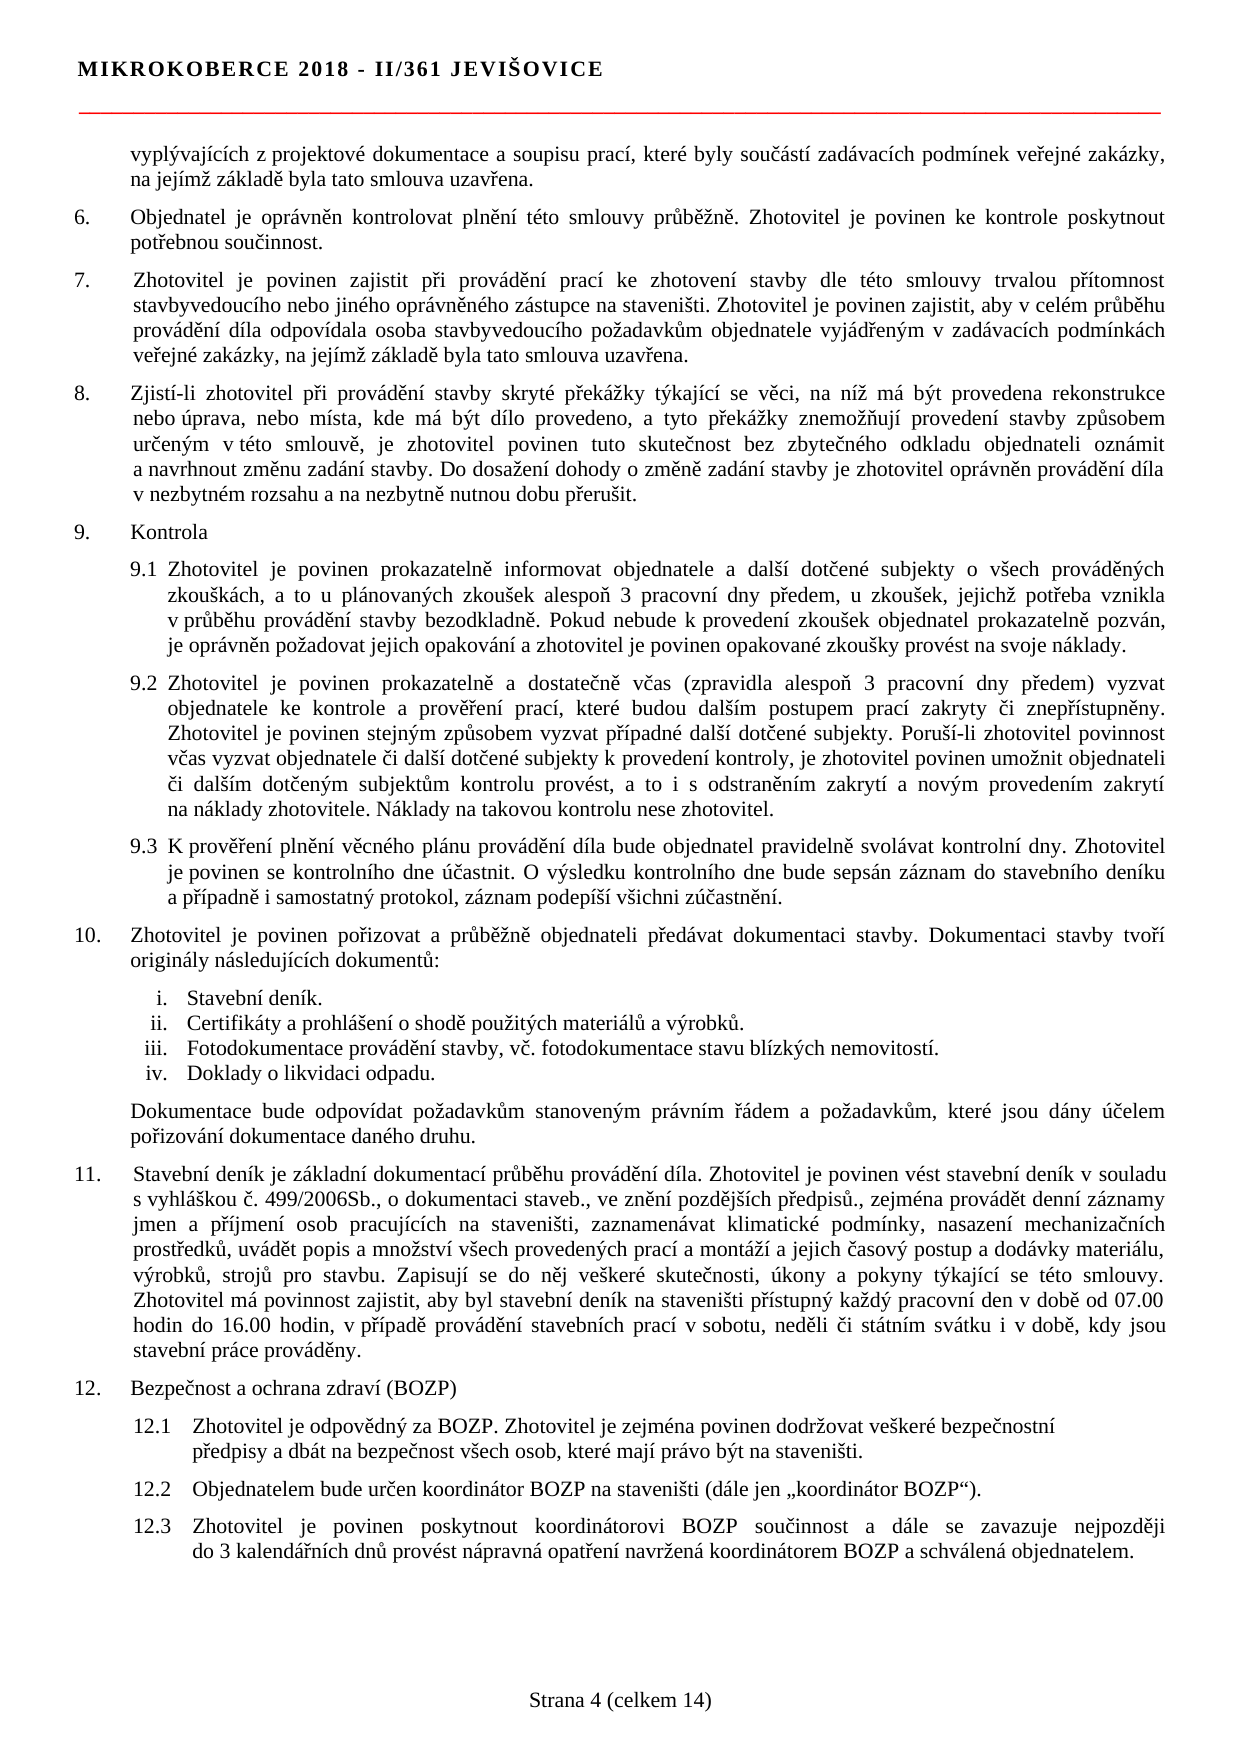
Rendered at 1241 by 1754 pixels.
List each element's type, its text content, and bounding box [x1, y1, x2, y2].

list Fotodokumentace provádění stavby, vč. fotodokumentace stavu blízkých nemovitostí. [168, 1035, 1167, 1060]
list Kontrola [74, 519, 1167, 544]
list Certifikáty a prohlášení o shodě použitých materiálů a výrobků. [168, 1010, 1167, 1035]
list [74, 141, 1167, 191]
list Stavební deník je základní dokumentací průběhu provádění díla. Zhotovitel je povinen vést stavební deník v souladu s vyhláškou č. 499/2006Sb., o dokumentaci staveb., ve znění pozdějších předpisů., zejména provádět denní záznamy jmen a příjmení osob pracujících na staveništi, zaznamenávat klimatické podmínky, nasazení mechanizačních prostředků, uvádět popis a množství všech provedených prací a montáží a jejich časový postup a dodávky materiálu, výrobků, strojů pro stavbu. Zapisují se do něj veškeré skutečnosti, úkony a pokyny týkající se této smlouvy. Zhotovitel má povinnost zajistit, aby byl stavební deník na staveništi přístupný každý pracovní den v době od 07.00 hodin do 16.00 hodin, v případě provádění stavebních prací v sobotu, neděli či státním svátku i v době, kdy jsou stavební práce prováděny. [74, 1161, 1167, 1362]
list Zhotovitel je povinen prokazatelně informovat objednatele a další dotčené subjekty o všech prováděných zkouškách, a to u plánovaných zkoušek alespoň 3 pracovní dny předem, u zkoušek, jejichž potřeba vznikla v průběhu provádění stavby bezodkladně. Pokud nebude k provedení zkoušek objednatel prokazatelně pozván, je oprávněn požadovat jejich opakování a zhotovitel je povinen opakované zkoušky provést na svoje náklady. [130, 556, 1167, 657]
list předpisy a dbát na bezpečnost všech osob, které mají právo být na staveništi. [192, 1438, 1167, 1463]
list K prověření plnění věcného plánu provádění díla bude objednatel pravidelně svolávat kontrolní dny. Zhotovitel je povinen se kontrolního dne účastnit. O výsledku kontrolního dne bude sepsán záznam do stavebního deníku a případně i samostatný protokol, záznam podepíší všichni zúčastnění. [130, 833, 1167, 909]
list Zhotovitel je povinen poskytnout koordinátorovi BOZP součinnost a dále se zavazuje nejpozději do 3 kalendářních dnů provést nápravná opatření navržená koordinátorem BOZP a schválená objednatelem. [133, 1513, 1167, 1564]
text Dokumentace bude odpovídat požadavkům stanoveným právním řádem a požadavkům, které jsou dány účelem pořizování dokumentace daného druhu. [130, 1098, 1167, 1148]
list Zhotovitel je odpovědný za BOZP. Zhotovitel je zejména povinen dodržovat veškeré bezpečnostní [133, 1413, 1167, 1438]
list Stavební deník. [168, 984, 1167, 1010]
list Doklady o likvidaci odpadu. [168, 1060, 1167, 1085]
list Objednatel je oprávněn kontrolovat plnění této smlouvy průběžně. Zhotovitel je povinen ke kontrole poskytnout potřebnou součinnost. [74, 204, 1167, 254]
list Zhotovitel je povinen prokazatelně a dostatečně včas (zpravidla alespoň 3 pracovní dny předem) vyzvat objednatele ke kontrole a prověření prací, které budou dalším postupem prací zakryty či znepřístupněny. Zhotovitel je povinen stejným způsobem vyzvat případné další dotčené subjekty. Poruší-li zhotovitel povinnost včas vyzvat objednatele či další dotčené subjekty k provedení kontroly, je zhotovitel povinen umožnit objednateli či dalším dotčeným subjektům kontrolu provést, a to i s odstraněním zakrytí a novým provedením zakrytí na náklady zhotovitele. Náklady na takovou kontrolu nese zhotovitel. [130, 670, 1167, 821]
list Zhotovitel je povinen zajistit při provádění prací ke zhotovení stavby dle této smlouvy trvalou přítomnost stavbyvedoucího nebo jiného oprávněného zástupce na staveništi. Zhotovitel je povinen zajistit, aby v celém průběhu provádění díla odpovídala osoba stavbyvedoucího požadavkům objednatele vyjádřeným v zadávacích podmínkách veřejné zakázky, na jejímž základě byla tato smlouva uzavřena. [74, 267, 1167, 368]
list Bezpečnost a ochrana zdraví (BOZP) [74, 1375, 1167, 1400]
list Zjistí-li zhotovitel při provádění stavby skryté překážky týkající se věci, na níž má být provedena rekonstrukce nebo úprava, nebo místa, kde má být dílo provedeno, a tyto překážky znemožňují provedení stavby způsobem určeným v této smlouvě, je zhotovitel povinen tuto skutečnost bez zbytečného odkladu objednateli oznámit a navrhnout změnu zadání stavby. Do dosažení dohody o změně zadání stavby je zhotovitel oprávněn provádění díla v nezbytném rozsahu a na nezbytně nutnou dobu přerušit. [74, 380, 1167, 506]
list Zhotovitel je povinen pořizovat a průběžně objednateli předávat dokumentaci stavby. Dokumentaci stavby tvoří originály následujících dokumentů: [74, 922, 1167, 972]
list Objednatelem bude určen koordinátor BOZP na staveništi (dále jen „koordinátor BOZP“). [133, 1476, 1167, 1501]
